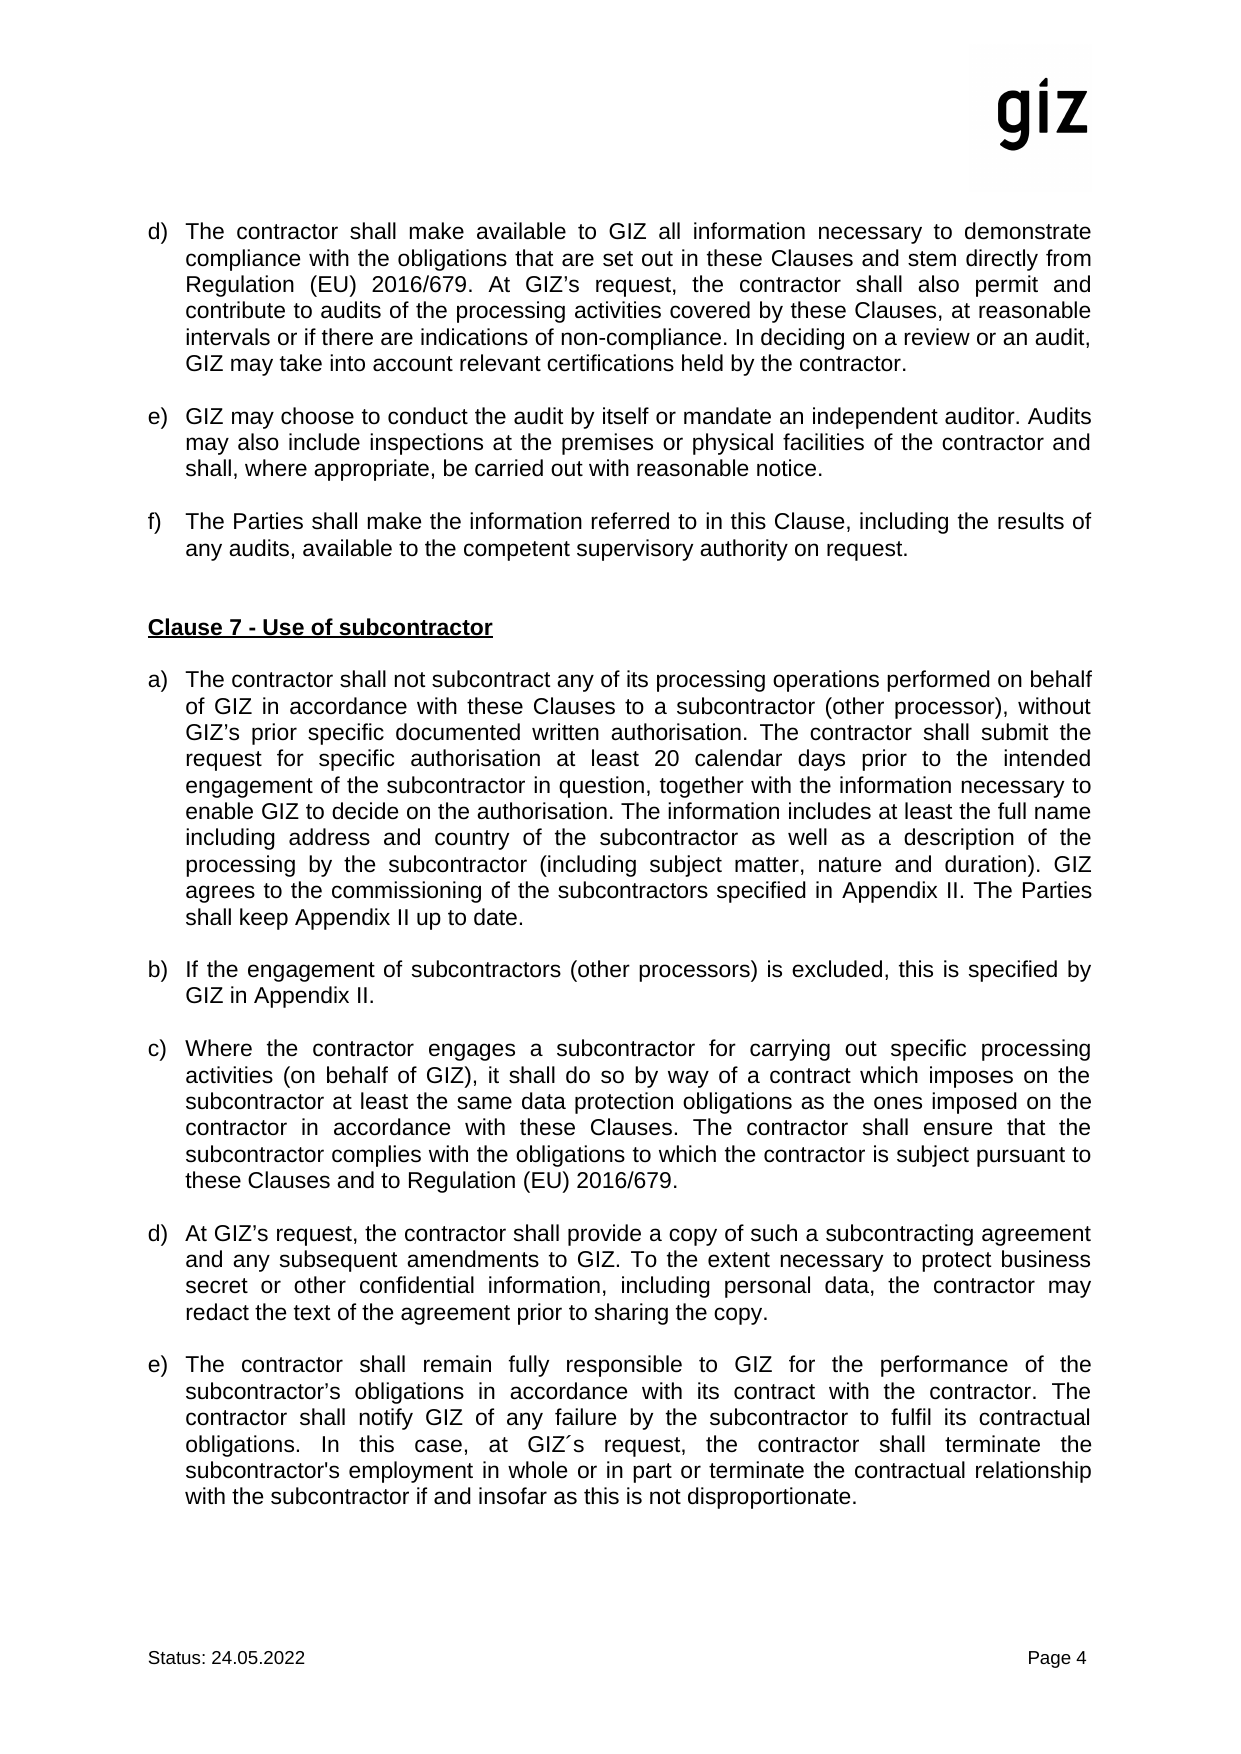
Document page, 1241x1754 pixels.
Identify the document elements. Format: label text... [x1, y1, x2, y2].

list The Parties shall make the information referred to in this Clause, including the results of any audits, available to the competent supervisory authority on request. [148, 508, 1092, 561]
list If the engagement of subcontractors (other processors) is excluded, this is specified by GIZ in Appendix II. [148, 956, 1092, 1009]
list GIZ may choose to conduct the audit by itself or mandate an independent auditor. Audits may also include inspections at the premises or physical facilities of the contractor and shall, where appropriate, be carried out with reasonable notice. [148, 403, 1092, 482]
list The contractor shall make available to GIZ all information necessary to demonstrate compliance with the obligations that are set out in these Clauses and stem directly from Regulation (EU) 2016/679. At GIZ’s request, the contractor shall also permit and contribute to audits of the processing activities covered by these Clauses, at reasonable intervals or if there are indications of non-compliance. In deciding on a review or an audit, GIZ may take into account relevant certifications held by the contractor. [148, 218, 1092, 376]
list The contractor shall not subcontract any of its processing operations performed on behalf of GIZ in accordance with these Clauses to a subcontractor (other processor), without GIZ’s prior specific documented written authorisation. The contractor shall submit the request for specific authorisation at least 20 calendar days prior to the intended engagement of the subcontractor in question, together with the information necessary to enable GIZ to decide on the authorisation. The information includes at least the full name including address and country of the subcontractor as well as a description of the processing by the subcontractor (including subject matter, nature and duration). GIZ agrees to the commissioning of the subcontractors specified in Appendix II. The Parties shall keep Appendix II up to date. [148, 666, 1092, 930]
text Clause 7 - Use of subcontractor [148, 613, 1092, 640]
picture [968, 44, 1093, 192]
list At GIZ’s request, the contractor shall provide a copy of such a subcontracting agreement and any subsequent amendments to GIZ. To the extent necessary to protect business secret or other confidential information, including personal data, the contractor may redact the text of the agreement prior to sharing the copy. [148, 1220, 1092, 1325]
list Where the contractor engages a subcontractor for carrying out specific processing activities (on behalf of GIZ), it shall do so by way of a contract which imposes on the subcontractor at least the same data protection obligations as the ones imposed on the contractor in accordance with these Clauses. The contractor shall ensure that the subcontractor complies with the obligations to which the contractor is subject pursuant to these Clauses and to Regulation (EU) 2016/679. [148, 1035, 1092, 1193]
list The contractor shall remain fully responsible to GIZ for the performance of the subcontractor’s obligations in accordance with its contract with the contractor. The contractor shall notify GIZ of any failure by the subcontractor to fulfil its contractual obligations. In this case, at GIZ´s request, the contractor shall terminate the subcontractor's employment in whole or in part or terminate the contractual relationship with the subcontractor if and insofar as this is not disproportionate. [148, 1351, 1092, 1509]
